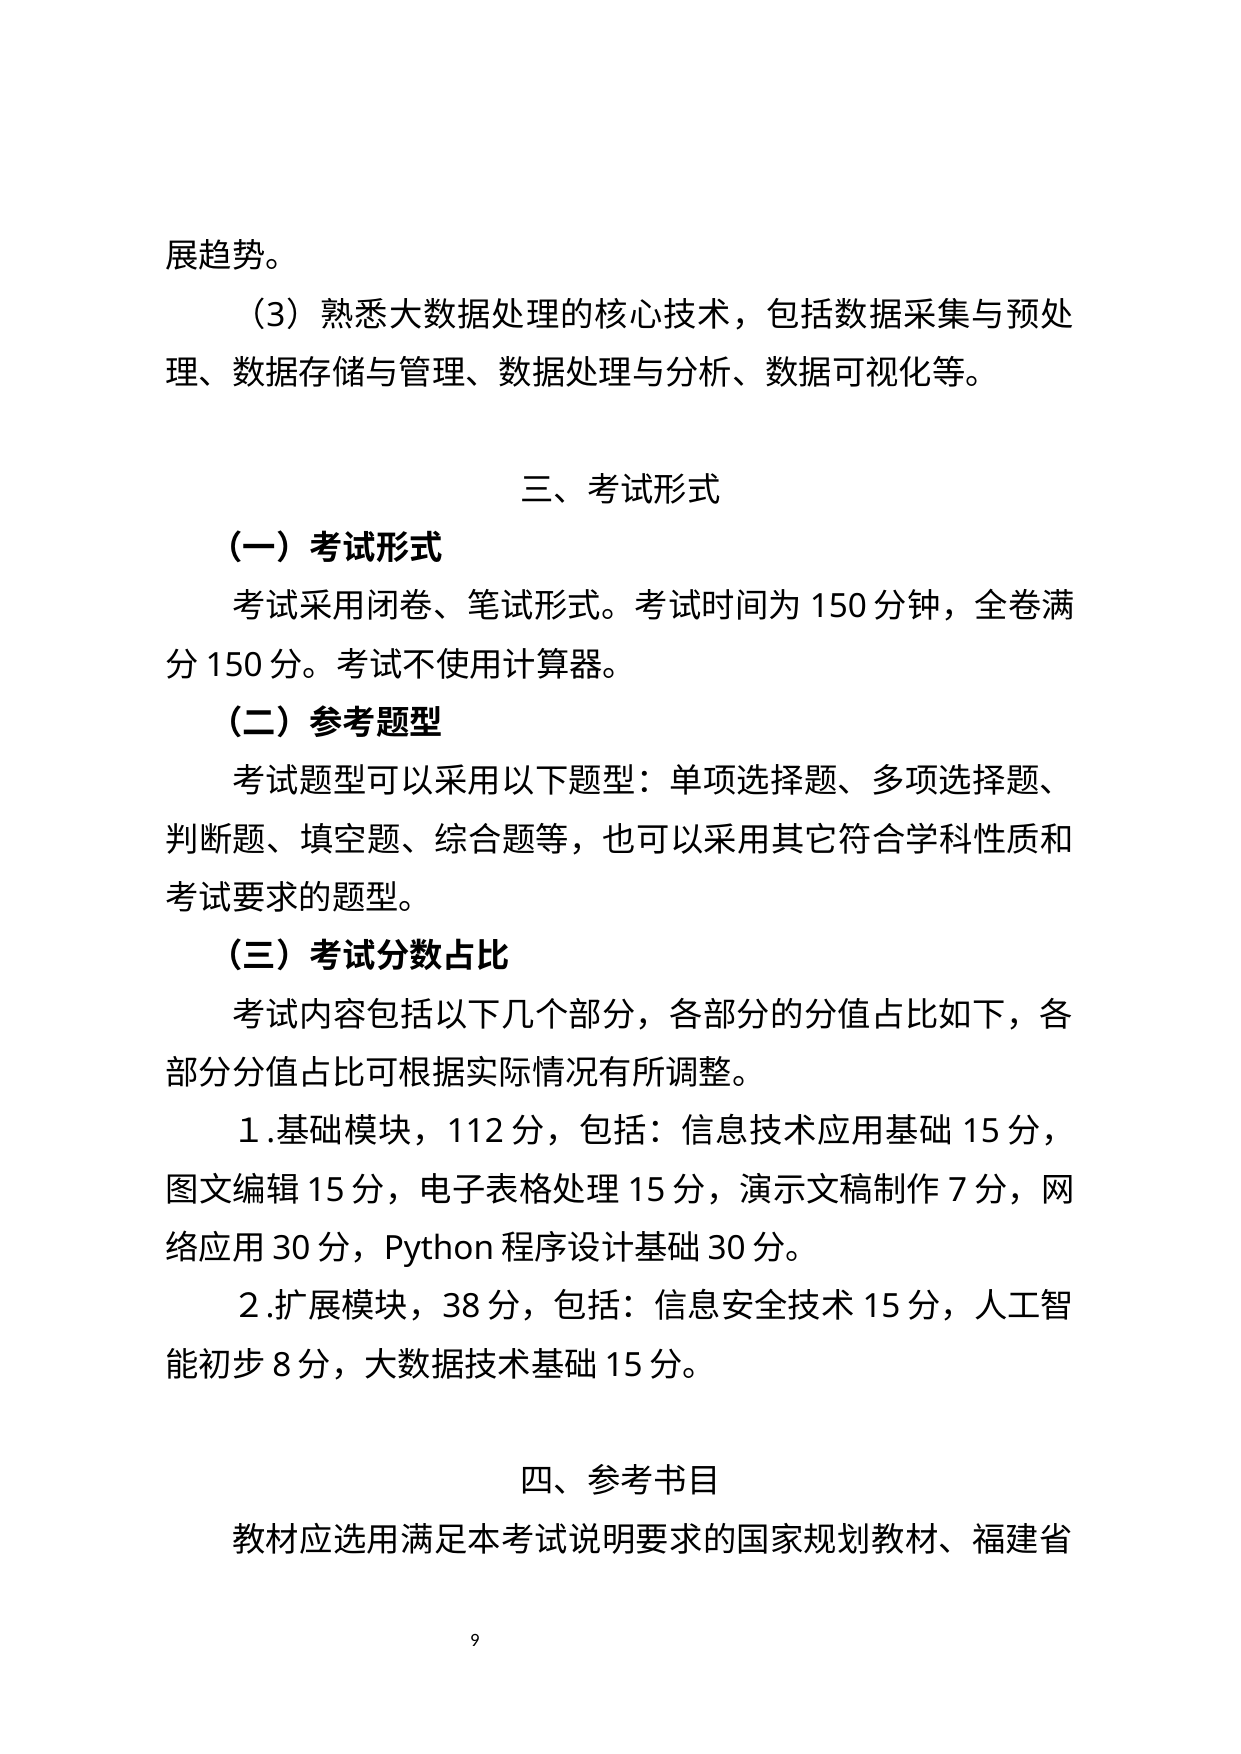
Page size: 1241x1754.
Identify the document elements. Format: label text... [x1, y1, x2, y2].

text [165, 1504, 1075, 1563]
list （二）参考题型 [209, 688, 1075, 746]
list （三）考试分数占比 [209, 921, 1075, 979]
text １.基础模块，112分，包括：信息技术应用基础15分，图文编辑15分，电子表格处理15分，演示文稿制作7分，网络应用30分，Python程序设计基础30分。 [165, 1096, 1075, 1271]
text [165, 221, 1075, 279]
text 考试题型可以采用以下题型：单项选择题、多项选择题、判断题、填空题、综合题等，也可以采用其它符合学科性质和考试要求的题型。 [165, 746, 1075, 921]
text 考试内容包括以下几个部分，各部分的分值占比如下，各部分分值占比可根据实际情况有所调整。 [165, 979, 1075, 1096]
text 三、考试形式 [165, 454, 1075, 513]
text 四、参考书目 [165, 1446, 1075, 1504]
list （一）考试形式 [209, 513, 1075, 571]
text （3）熟悉大数据处理的核心技术，包括数据采集与预处理、数据存储与管理、数据处理与分析、数据可视化等。 [165, 279, 1075, 396]
text ２.扩展模块，38分，包括：信息安全技术15分，人工智能初步8分，大数据技术基础15分。 [165, 1271, 1075, 1388]
text 考试采用闭卷、笔试形式。考试时间为150分钟，全卷满分150分。考试不使用计算器。 [165, 571, 1075, 688]
